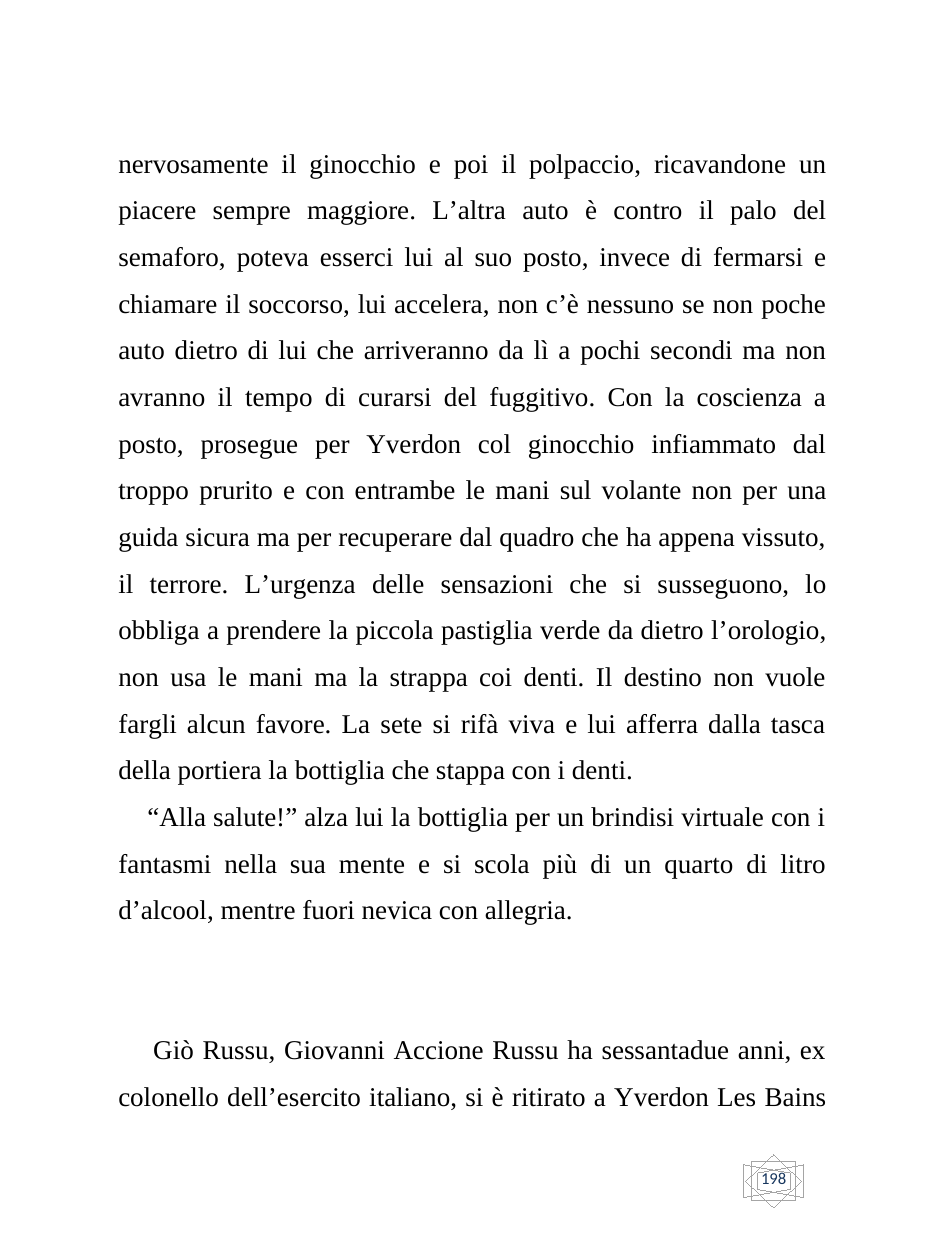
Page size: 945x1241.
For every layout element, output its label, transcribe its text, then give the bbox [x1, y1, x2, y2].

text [118, 148, 827, 786]
text “Alla salute!” alza lui la bottiglia per un brindisi virtuale con i fantasmi nella sua mente e si scola più di un quarto di litro d’alcool, mentre fuori nevica con allegria. [118, 801, 827, 926]
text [118, 1034, 827, 1112]
